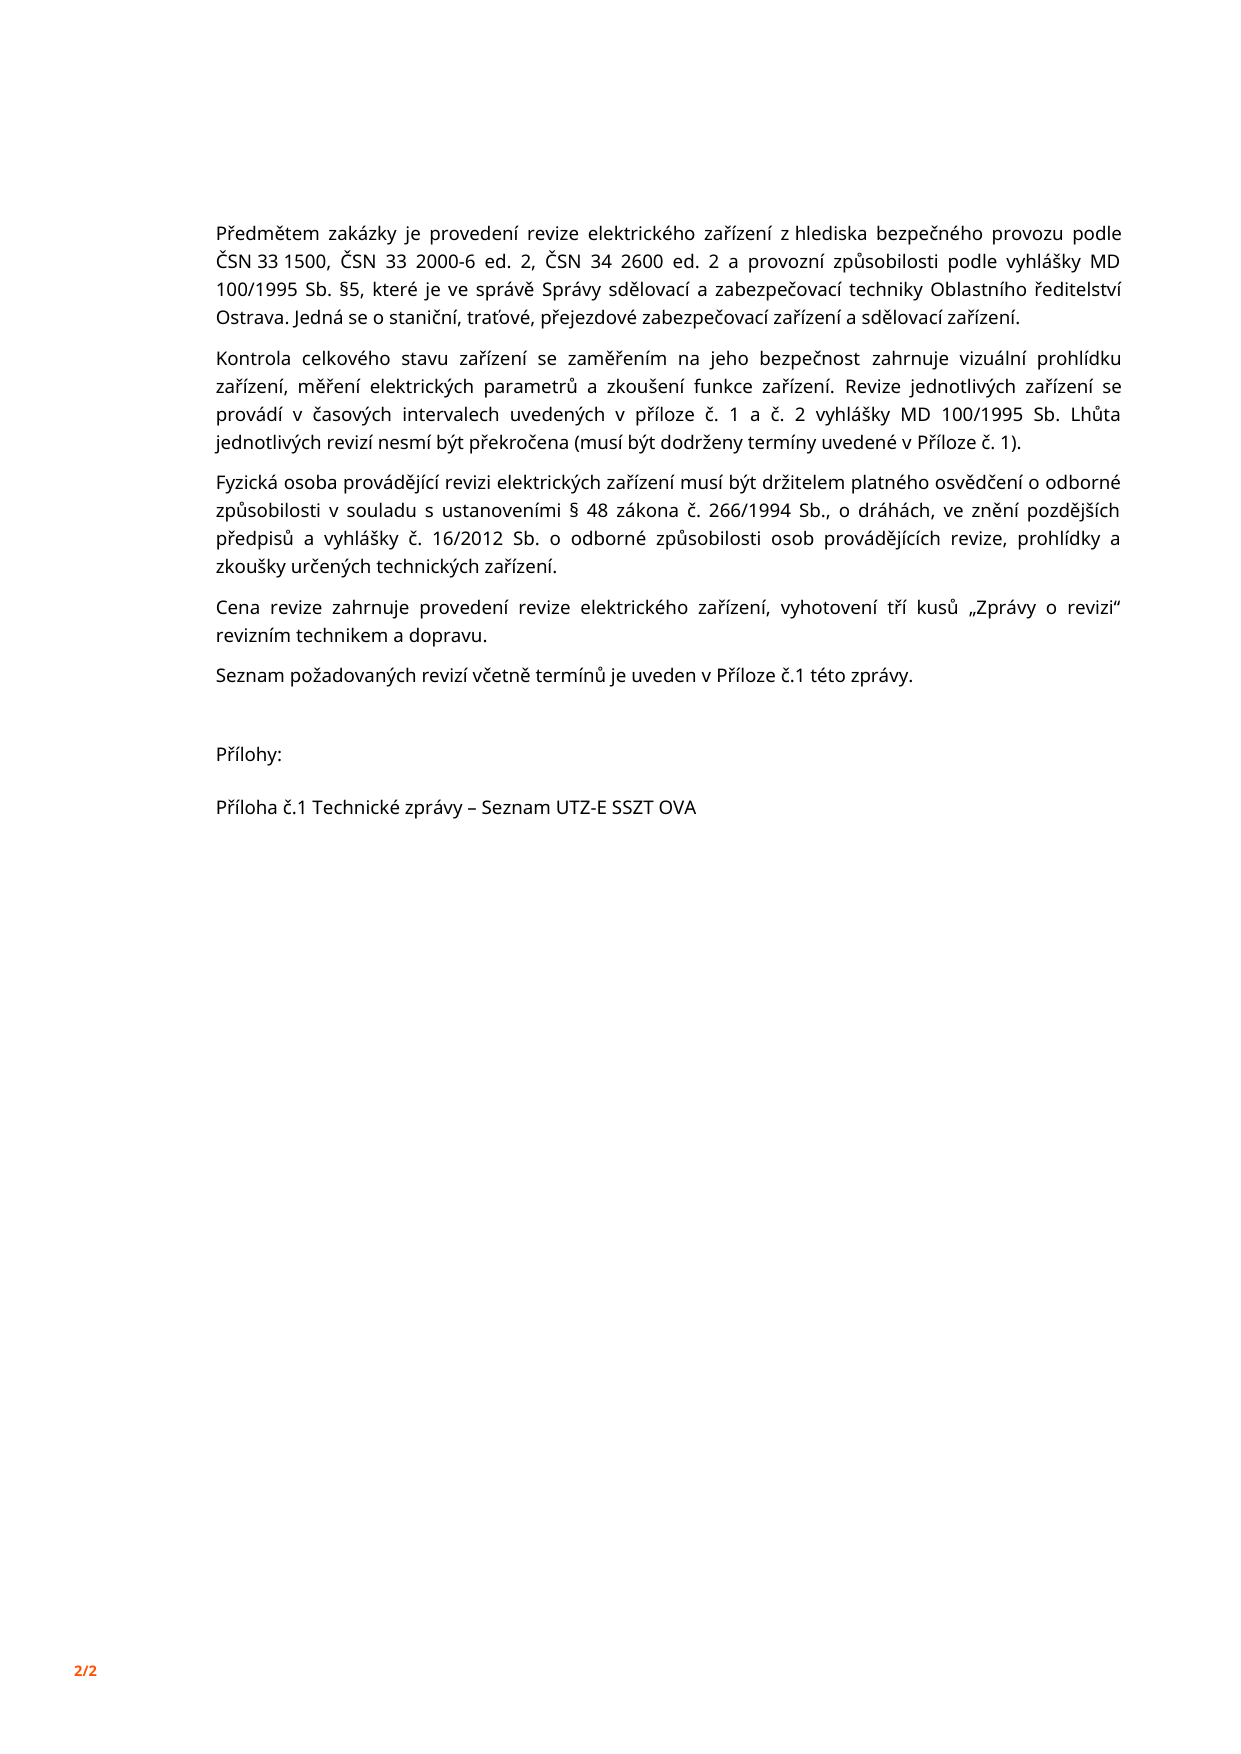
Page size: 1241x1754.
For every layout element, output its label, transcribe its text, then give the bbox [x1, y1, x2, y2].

text Cena revize zahrnuje provedení revize elektrického zařízení, vyhotovení tří kusů „Zprávy o revizi“ revizním technikem a dopravu. [216, 594, 1122, 648]
text Příloha č.1 Technické zprávy – Seznam UTZ-E SSZT OVA [216, 794, 1122, 820]
text Přílohy: [216, 741, 1122, 767]
text Kontrola celkového stavu zařízení se zaměřením na jeho bezpečnost zahrnuje vizuální prohlídku zařízení, měření elektrických parametrů a zkoušení funkce zařízení. Revize jednotlivých zařízení se provádí v časových intervalech uvedených v příloze č. 1 a č. 2 vyhlášky MD 100/1995 Sb. Lhůta jednotlivých revizí nesmí být překročena (musí být dodrženy termíny uvedené v Příloze č. 1). [216, 345, 1122, 454]
text Fyzická osoba provádějící revizi elektrických zařízení musí být držitelem platného osvědčení o odborné způsobilosti v souladu s ustanoveními § 48 zákona č. 266/1994 Sb., o dráhách, ve znění pozdějších předpisů a vyhlášky č. 16/2012 Sb. o odborné způsobilosti osob provádějících revize, prohlídky a zkoušky určených technických zařízení. [216, 469, 1122, 579]
text Předmětem zakázky je provedení revize elektrického zařízení z hlediska bezpečného provozu podle ČSN 33 1500, ČSN 33 2000-6 ed. 2, ČSN 34 2600 ed. 2 a provozní způsobilosti podle vyhlášky MD 100/1995 Sb. §5, které je ve správě Správy sdělovací a zabezpečovací techniky Oblastního ředitelství Ostrava. Jedná se o staniční, traťové, přejezdové zabezpečovací zařízení a sdělovací zařízení. [216, 220, 1122, 330]
text Seznam požadovaných revizí včetně termínů je uveden v Příloze č.1 této zprávy. [216, 663, 1122, 688]
